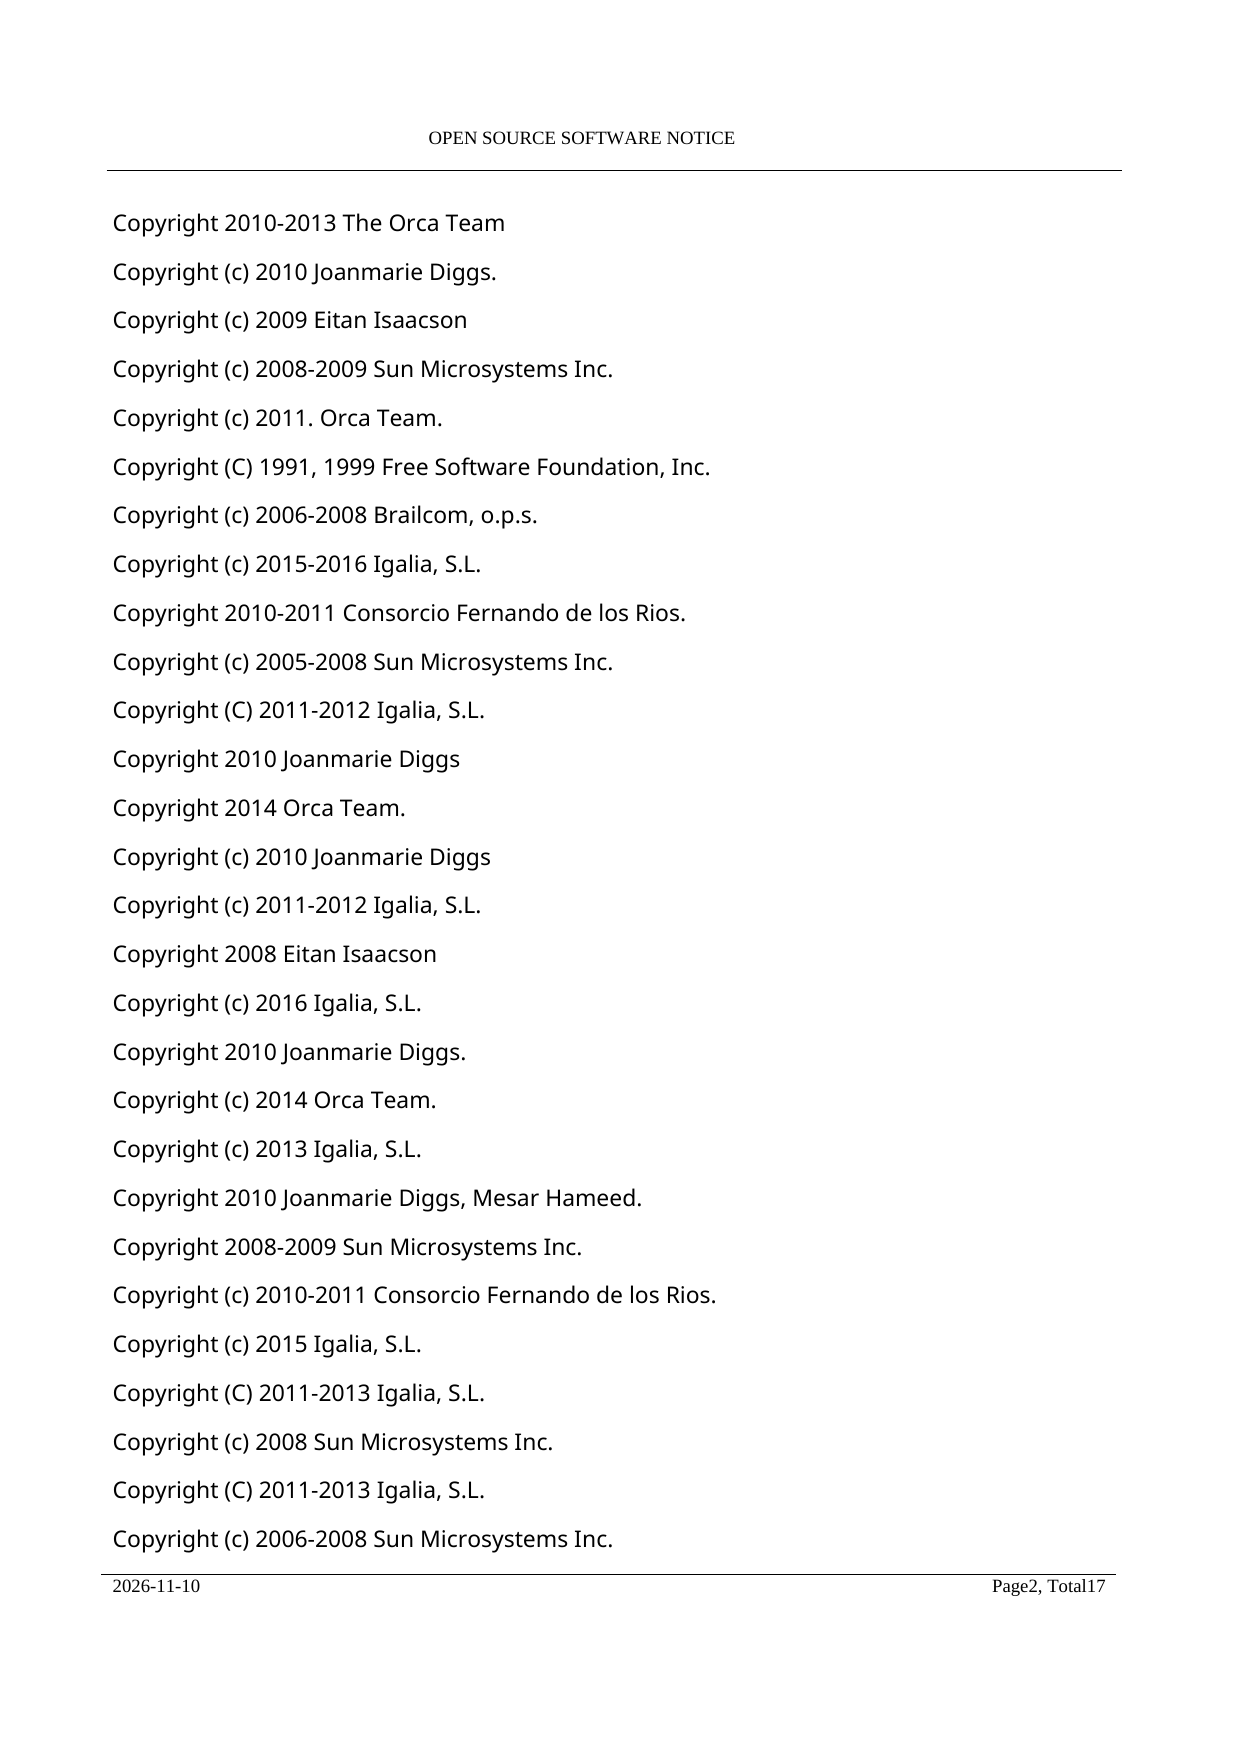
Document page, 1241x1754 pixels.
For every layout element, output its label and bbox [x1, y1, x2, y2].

text [112, 206, 1128, 1555]
